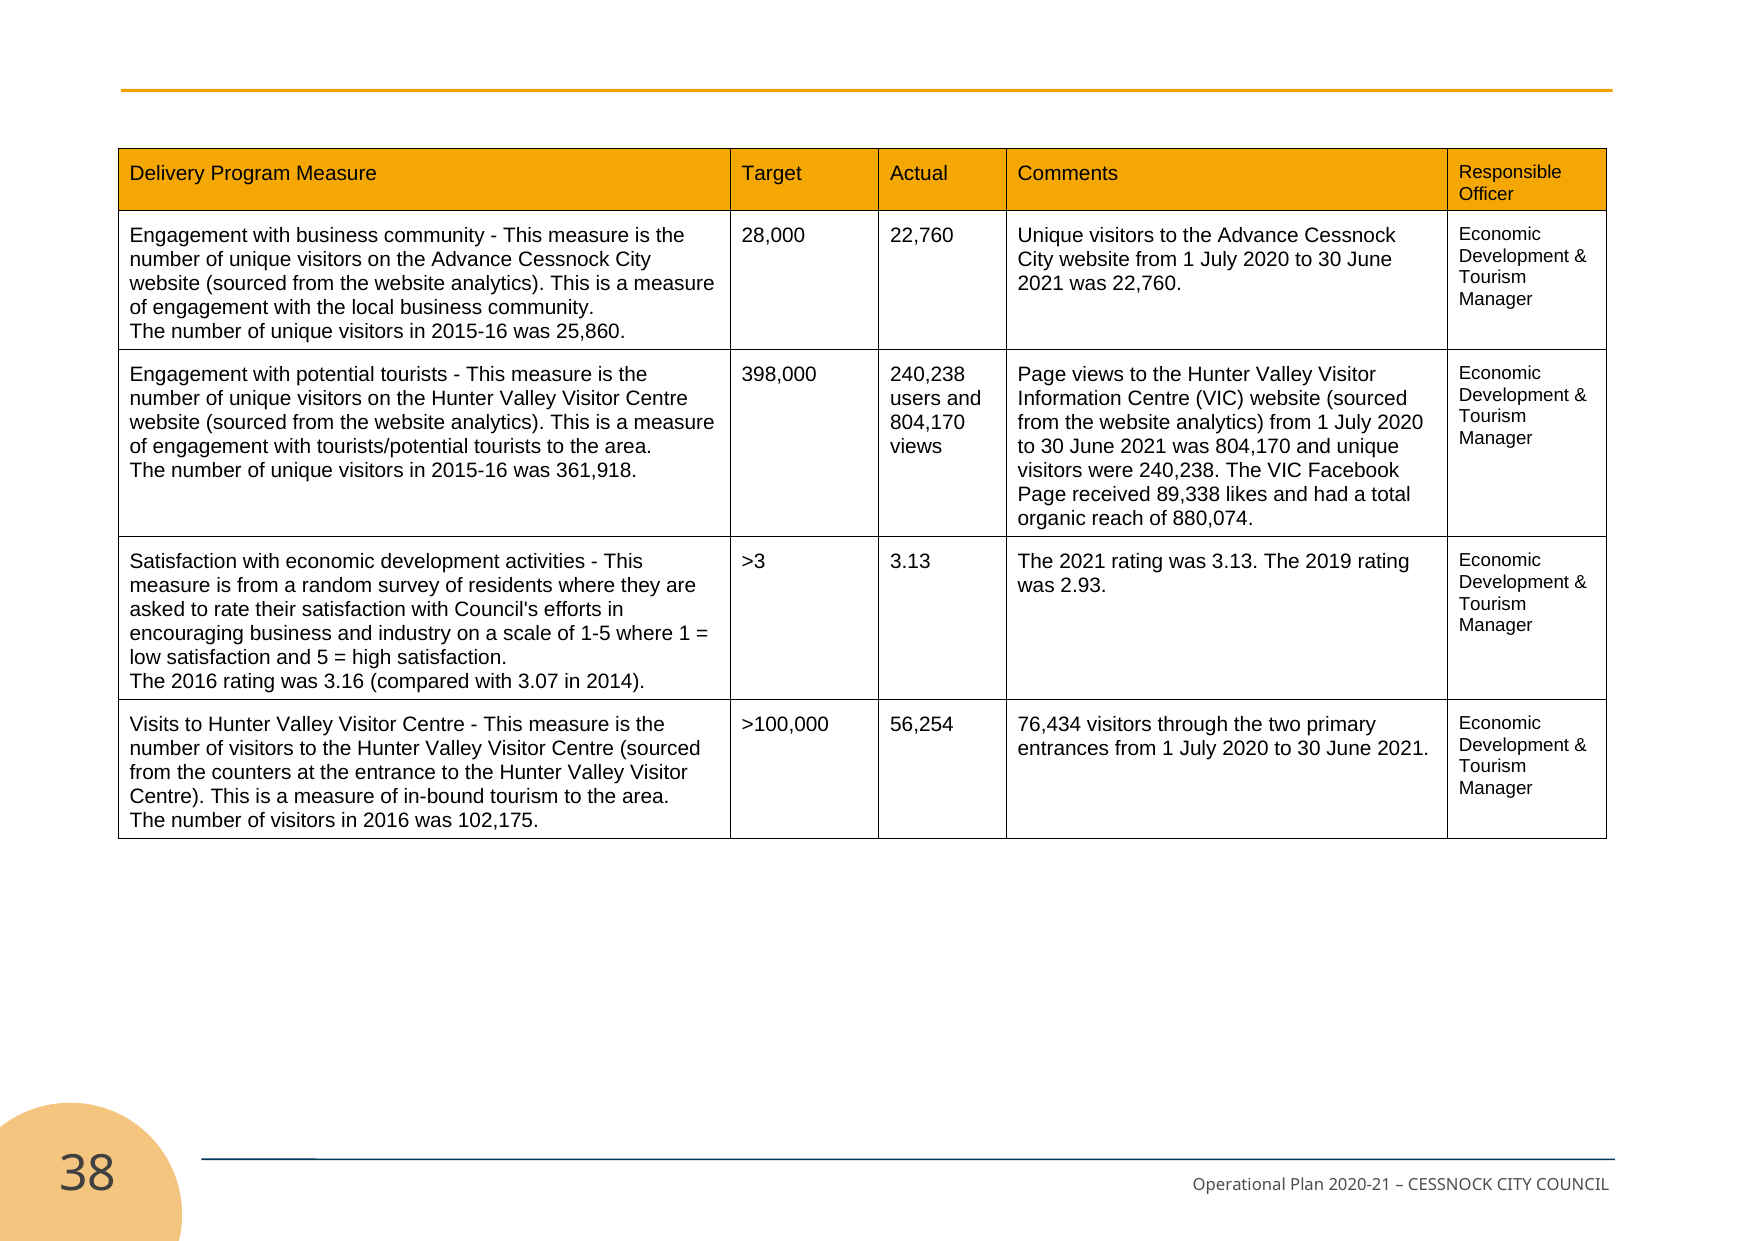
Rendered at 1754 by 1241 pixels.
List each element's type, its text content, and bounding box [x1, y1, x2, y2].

table_cell 76,434 visitors through the two primary entrances from 1 July 2020 to 30 June 2021. [1007, 700, 1447, 838]
table_cell The 2021 rating was 3.13. The 2019 rating was 2.93. [1007, 537, 1447, 699]
table_cell 398,000 [731, 350, 878, 536]
table_cell Economic Development & Tourism Manager [1448, 211, 1606, 349]
table_header Target [731, 149, 878, 210]
table_header Comments [1007, 149, 1447, 210]
table_cell Engagement with business community - This measure is the number of unique visitors on the Advance Cessnock City website (sourced from the website analytics). This is a measure of engagement with the local business community. The number of unique visitors in 2015-16 was 25,860. [119, 211, 730, 349]
table_cell Visits to Hunter Valley Visitor Centre - This measure is the number of visitors to the Hunter Valley Visitor Centre (sourced from the counters at the entrance to the Hunter Valley Visitor Centre). This is a measure of in-bound tourism to the area. The number of visitors in 2016 was 102,175. [119, 700, 730, 838]
table_header Actual [879, 149, 1006, 210]
table_cell 240,238 users and 804,170 views [879, 350, 1006, 536]
table_header Responsible Officer [1448, 149, 1606, 210]
table_cell Economic Development & Tourism Manager [1448, 537, 1606, 699]
table_cell 22,760 [879, 211, 1006, 349]
table_cell Economic Development & Tourism Manager [1448, 700, 1606, 838]
table_cell 3.13 [879, 537, 1006, 699]
table_cell Satisfaction with economic development activities - This measure is from a random survey of residents where they are asked to rate their satisfaction with Council's efforts in encouraging business and industry on a scale of 1-5 where 1 = low satisfaction and 5 = high satisfaction. The 2016 rating was 3.16 (compared with 3.07 in 2014). [119, 537, 730, 699]
table_header Delivery Program Measure [119, 149, 730, 210]
table_cell Economic Development & Tourism Manager [1448, 350, 1606, 536]
table_cell >3 [731, 537, 878, 699]
table_cell 56,254 [879, 700, 1006, 838]
table_cell Engagement with potential tourists - This measure is the number of unique visitors on the Hunter Valley Visitor Centre website (sourced from the website analytics). This is a measure of engagement with tourists/potential tourists to the area. The number of unique visitors in 2015-16 was 361,918. [119, 350, 730, 536]
table_cell 28,000 [731, 211, 878, 349]
table_cell >100,000 [731, 700, 878, 838]
table_cell Unique visitors to the Advance Cessnock City website from 1 July 2020 to 30 June 2021 was 22,760. [1007, 211, 1447, 349]
table_cell Page views to the Hunter Valley Visitor Information Centre (VIC) website (sourced from the website analytics) from 1 July 2020 to 30 June 2021 was 804,170 and unique visitors were 240,238. The VIC Facebook Page received 89,338 likes and had a total organic reach of 880,074. [1007, 350, 1447, 536]
